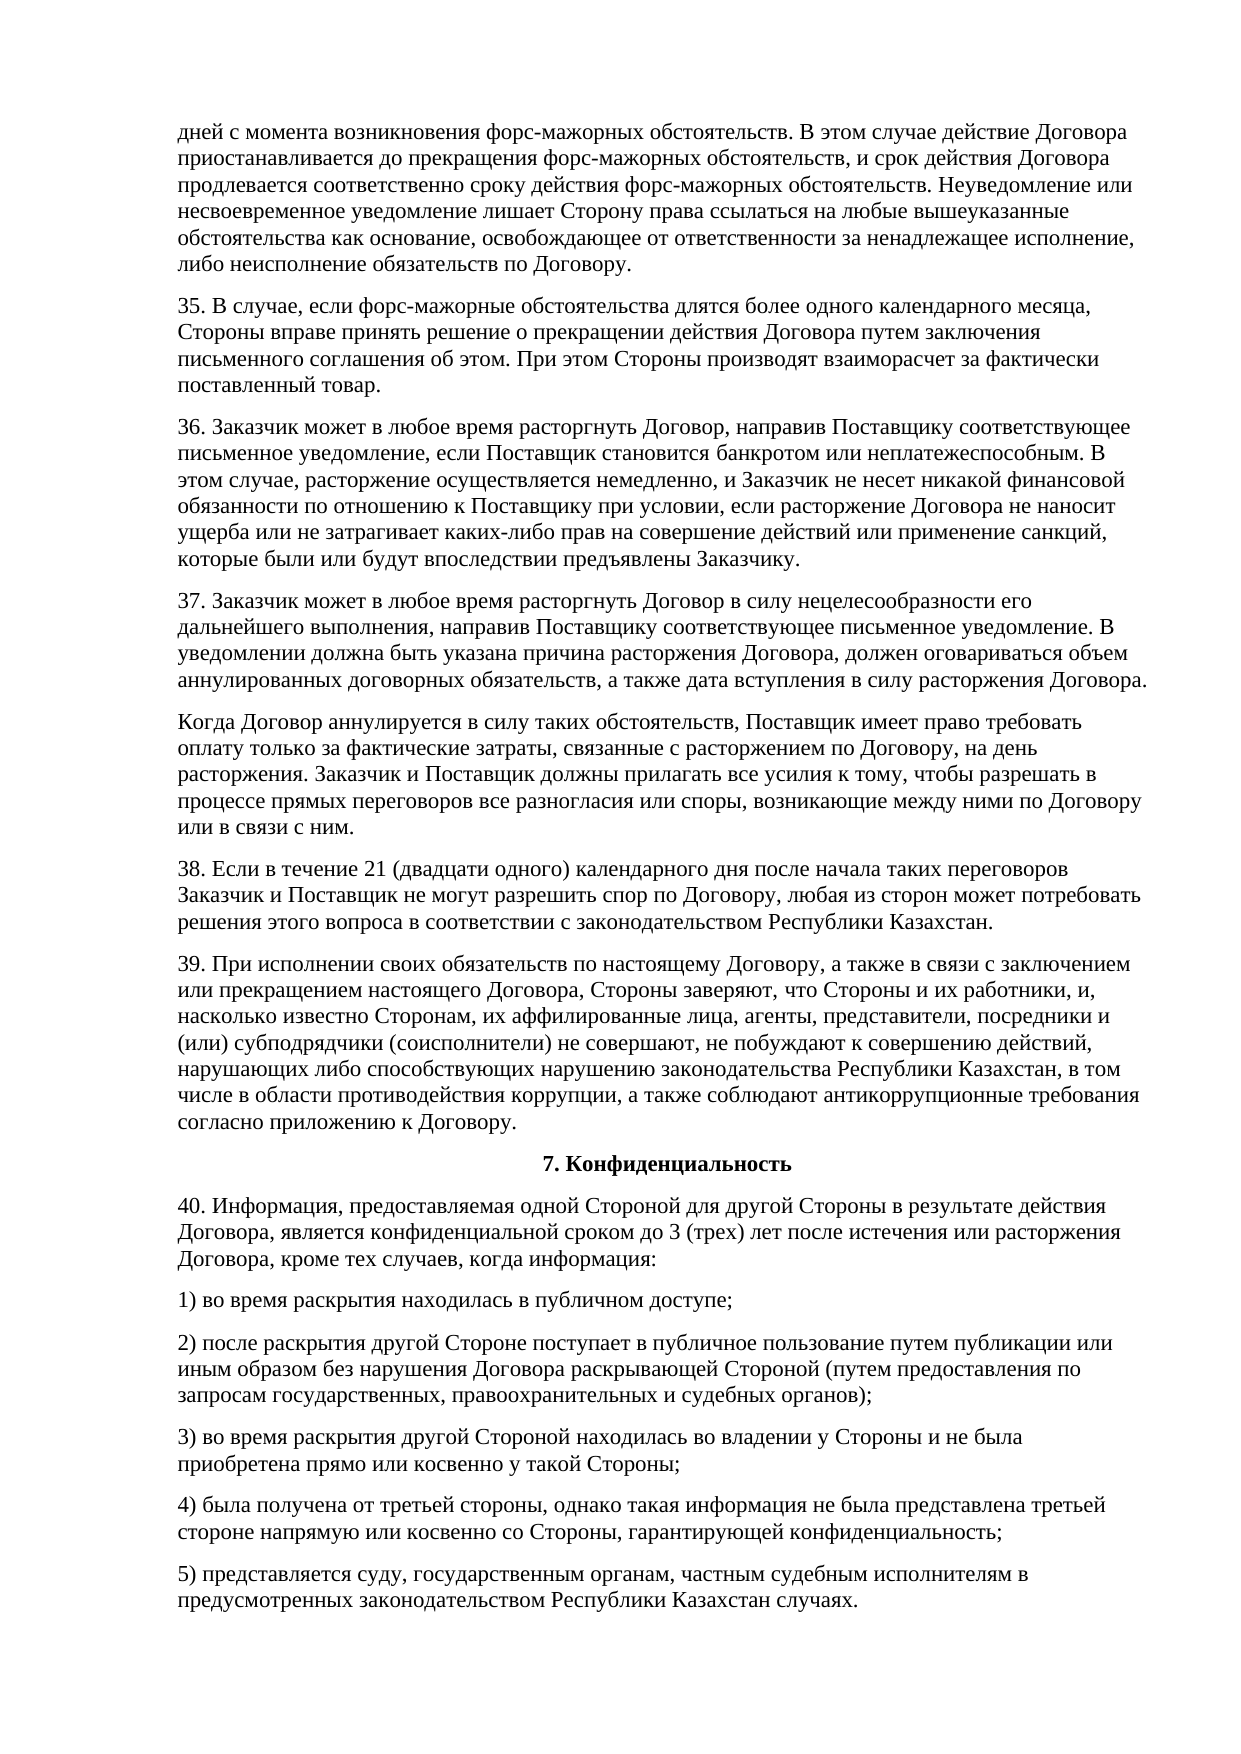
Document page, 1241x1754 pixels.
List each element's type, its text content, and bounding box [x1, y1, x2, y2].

text 7. Конфиденциальность [177, 1150, 1152, 1176]
text Когда Договор аннулируется в силу таких обстоятельств, Поставщик имеет право требовать оплату только за фактические затраты, связанные с расторжением по Договору, на день расторжения. Заказчик и Поставщик должны прилагать все усилия к тому, чтобы разрешать в процессе прямых переговоров все разногласия или споры, возникающие между ними по Договору или в связи с ним. [177, 708, 1152, 839]
text 5) представляется суду, государственным органам, частным судебным исполнителям в предусмотренных законодательством Республики Казахстан случаях. [177, 1560, 1152, 1613]
text 36. Заказчик может в любое время расторгнуть Договор, направив Поставщику соответствующее письменное уведомление, если Поставщик становится банкротом или неплатежеспособным. В этом случае, расторжение осуществляется немедленно, и Заказчик не несет никакой финансовой обязанности по отношению к Поставщику при условии, если расторжение Договора не наносит ущерба или не затрагивает каких-либо прав на совершение действий или применение санкций, которые были или будут впоследствии предъявлены Заказчику. [177, 413, 1152, 571]
text 35. В случае, если форс-мажорные обстоятельства длятся более одного календарного месяца, Стороны вправе принять решение о прекращении действия Договора путем заключения письменного соглашения об этом. При этом Стороны производят взаиморасчет за фактически поставленный товар. [177, 292, 1152, 397]
text 37. Заказчик может в любое время расторгнуть Договор в силу нецелесообразности его дальнейшего выполнения, направив Поставщику соответствующее письменное уведомление. В уведомлении должна быть указана причина расторжения Договора, должен оговариваться объем аннулированных договорных обязательств, а также дата вступления в силу расторжения Договора. [177, 587, 1152, 692]
text 40. Информация, предоставляемая одной Стороной для другой Стороны в результате действия Договора, является конфиденциальной сроком до 3 (трех) лет после истечения или расторжения Договора, кроме тех случаев, когда информация: [177, 1192, 1152, 1271]
text 2) после раскрытия другой Стороне поступает в публичное пользование путем публикации или иным образом без нарушения Договора раскрывающей Стороной (путем предоставления по запросам государственных, правоохранительных и судебных органов); [177, 1328, 1152, 1408]
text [177, 118, 1152, 276]
text 1) во время раскрытия находилась в публичном доступе; [177, 1287, 1152, 1313]
text 39. При исполнении своих обязательств по настоящему Договору, а также в связи с заключением или прекращением настоящего Договора, Стороны заверяют, что Стороны и их работники, и, насколько известно Сторонам, их аффилированные лица, агенты, представители, посредники и (или) субподрядчики (соисполнители) не совершают, не побуждают к совершению действий, нарушающих либо способствующих нарушению законодательства Республики Казахстан, в том числе в области противодействия коррупции, а также соблюдают антикоррупционные требования согласно приложению к Договору. [177, 950, 1152, 1134]
text 3) во время раскрытия другой Стороной находилась во владении у Стороны и не была приобретена прямо или косвенно у такой Стороны; [177, 1423, 1152, 1476]
text 38. Если в течение 21 (двадцати одного) календарного дня после начала таких переговоров Заказчик и Поставщик не могут разрешить спор по Договору, любая из сторон может потребовать решения этого вопроса в соответствии с законодательством Республики Казахстан. [177, 855, 1152, 934]
text 4) была получена от третьей стороны, однако такая информация не была представлена третьей стороне напрямую или косвенно со Стороны, гарантирующей конфиденциальность; [177, 1492, 1152, 1544]
